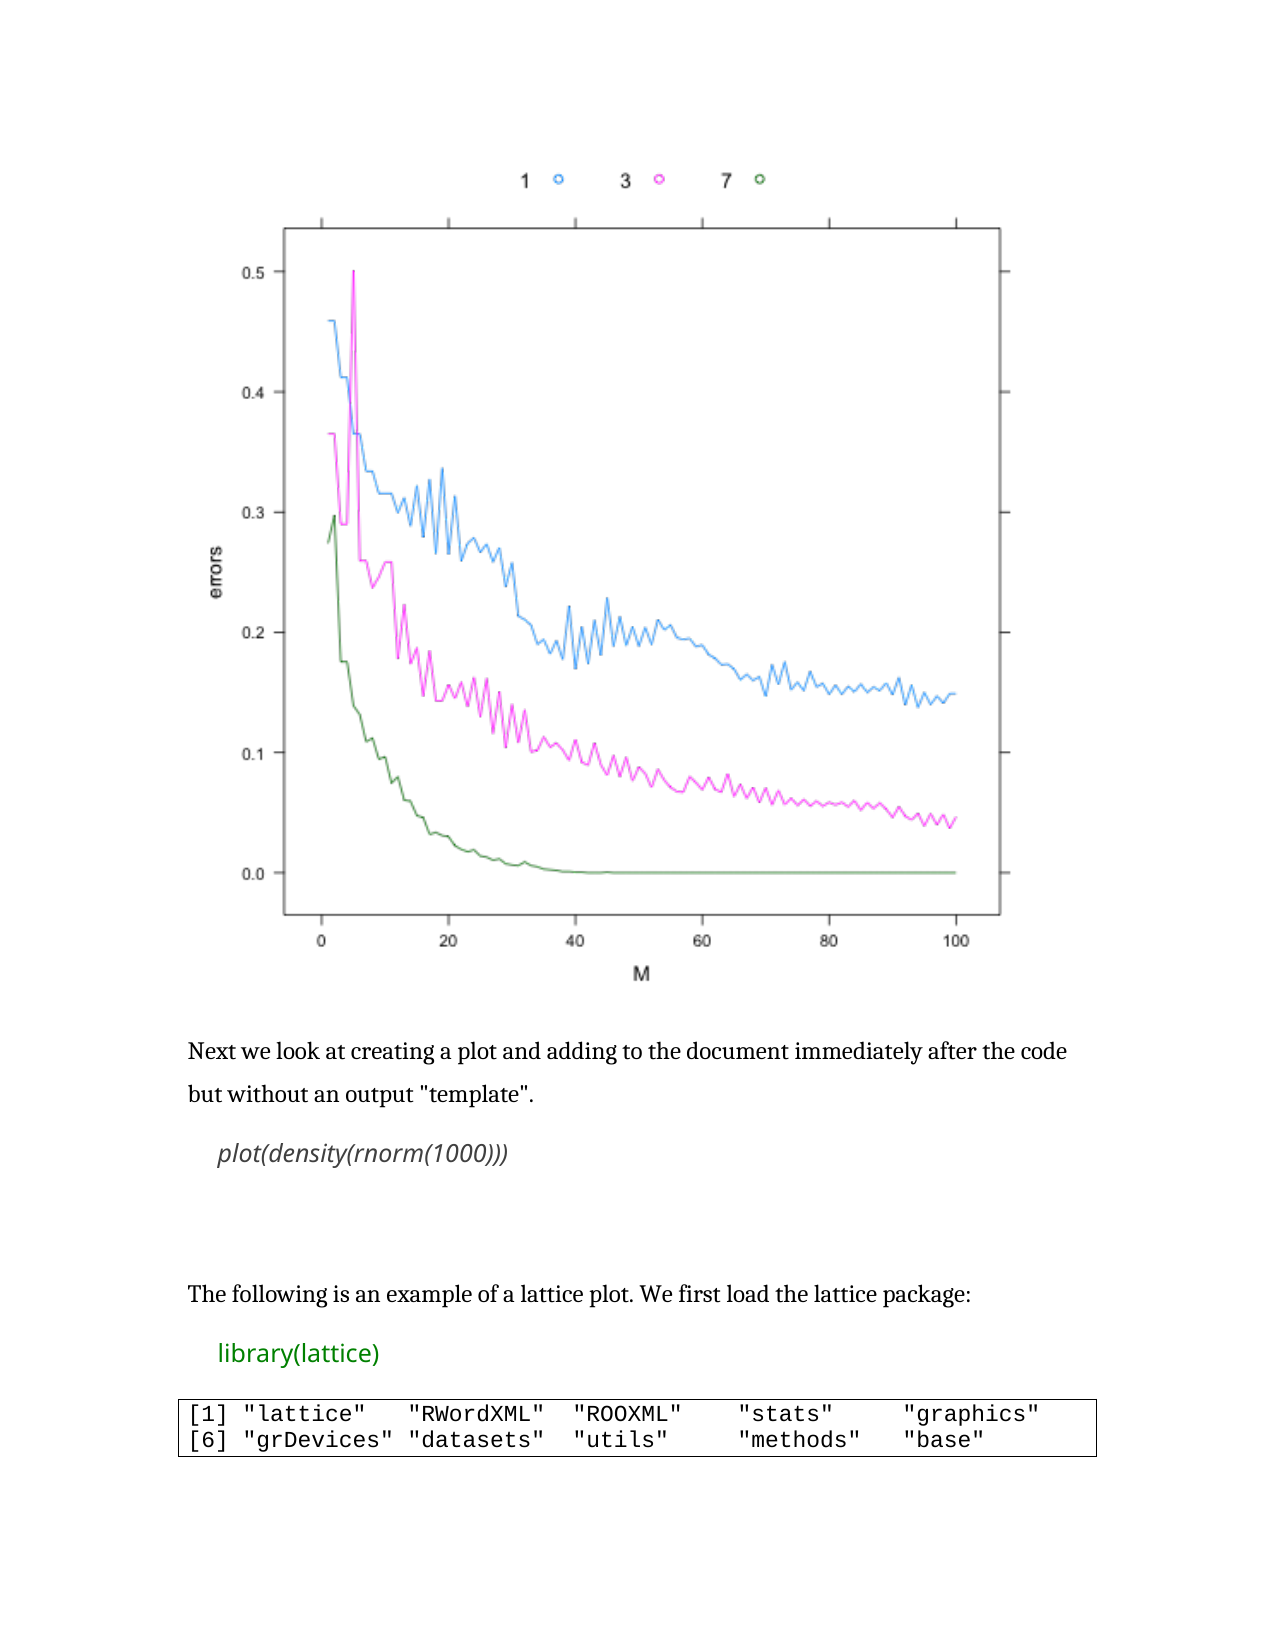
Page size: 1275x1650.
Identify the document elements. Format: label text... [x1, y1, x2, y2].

text Next we look at creating a plot and adding to the document immediately after the code but without an output "template". [187, 1037, 1087, 1109]
text plot(density(rnorm(1000))) [217, 1136, 1087, 1170]
text The following is an example of a lattice plot. We first load the lattice package: [187, 1280, 1087, 1308]
text [1] "lattice" "RWordXML" "ROOXML" "stats" "graphics" [6] "grDevices" "datasets" "utils" "methods" "base" [179, 1400, 1096, 1456]
text library(lattice) [217, 1335, 1087, 1369]
picture [187, 150, 1050, 1012]
